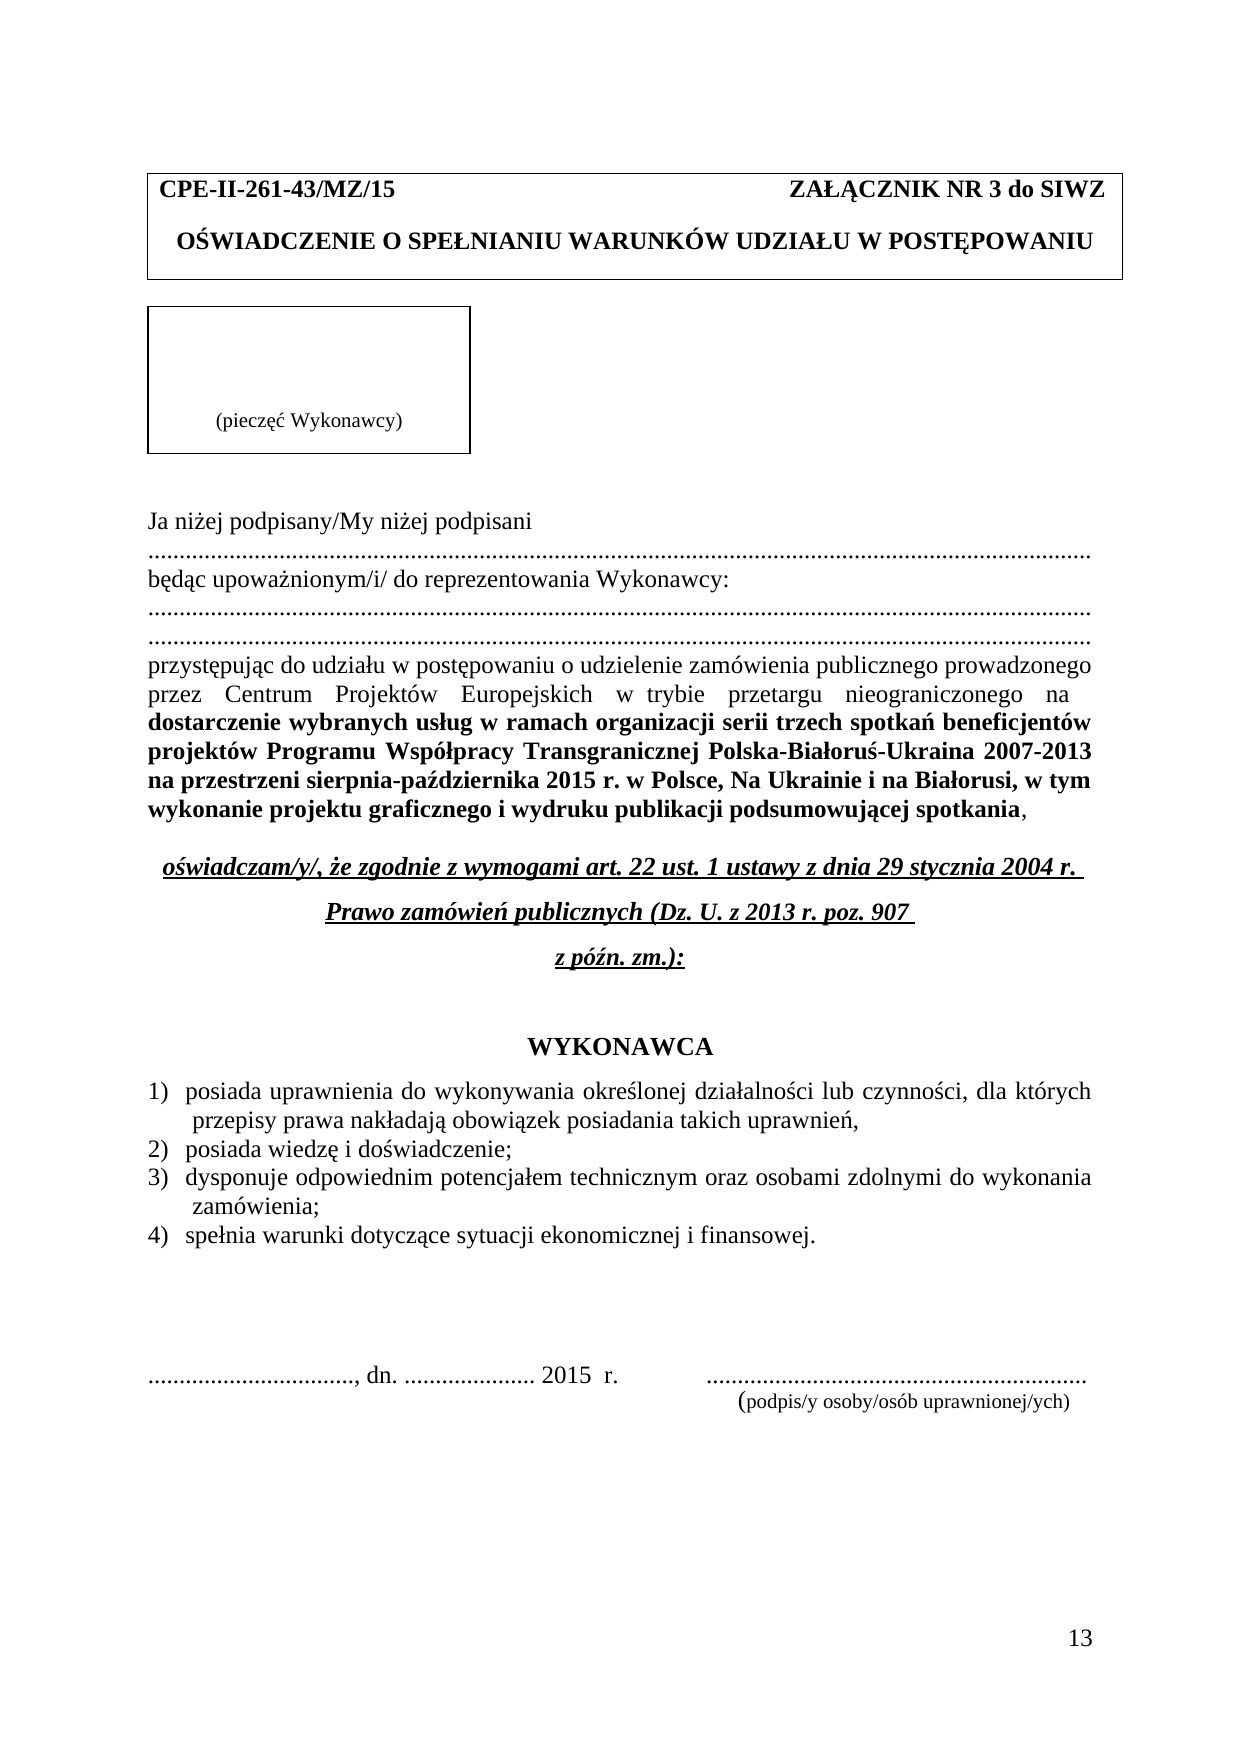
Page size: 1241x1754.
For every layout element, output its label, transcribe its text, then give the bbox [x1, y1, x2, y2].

text oświadczam/y/, że zgodnie z wymogami art. 22 ust. 1 ustawy z dnia 29 stycznia 2004 r. [148, 851, 1093, 881]
list spełnia warunki dotyczące sytuacji ekonomicznej i finansowej. [148, 1220, 1093, 1249]
text przystępując do udziału w postępowaniu o udzielenie zamówienia publicznego prowadzonego przez Centrum Projektów Europejskich w trybie przetargu nieograniczonego na dostarczenie wybranych usług w ramach organizacji serii trzech spotkań beneficjentów projektów Programu Współpracy Transgranicznej Polska-Białoruś-Ukraina 2007-2013 na przestrzeni sierpnia-października 2015 r. w Polsce, Na Ukrainie i na Białorusi, w tym wykonanie projektu graficznego i wydruku publikacji podsumowującej spotkania, [148, 650, 1093, 822]
table_header CPE-II-261-43/MZ/15 ZAŁĄCZNIK NR 3 do SIWZ [148, 174, 1122, 226]
list dysponuje odpowiednim potencjałem technicznym oraz osobami zdolnymi do wykonania zamówienia; [148, 1162, 1093, 1220]
text (podpis/y osoby/osób uprawnionej/ych) [738, 1389, 1093, 1414]
list posiada wiedzę i doświadczenie; [148, 1134, 1093, 1162]
text ....................................................................................................................................................... [148, 592, 1093, 621]
text Ja niżej podpisany/My niżej podpisani [148, 506, 1093, 535]
text ....................................................................................................................................................... [148, 621, 1093, 650]
list posiada uprawnienia do wykonywania określonej działalności lub czynności, dla których przepisy prawa nakładają obowiązek posiadania takich uprawnień, [148, 1076, 1093, 1134]
text Prawo zamówień publicznych (Dz. U. z 2013 r. poz. 907 z późn. zm.): [148, 896, 1093, 971]
text ................................., dn. ..................... 2015 r. ............................................................. [148, 1364, 1093, 1389]
text ....................................................................................................................................................... będąc upoważnionym/i/ do reprezentowania Wykonawcy: [148, 535, 1093, 592]
text WYKONAWCA [148, 1031, 1093, 1061]
table_cell OŚWIADCZENIE O SPEŁNIANIU WARUNKÓW UDZIAŁU W POSTĘPOWANIU [148, 226, 1122, 279]
text (pieczęć Wykonawcy) [149, 408, 469, 435]
